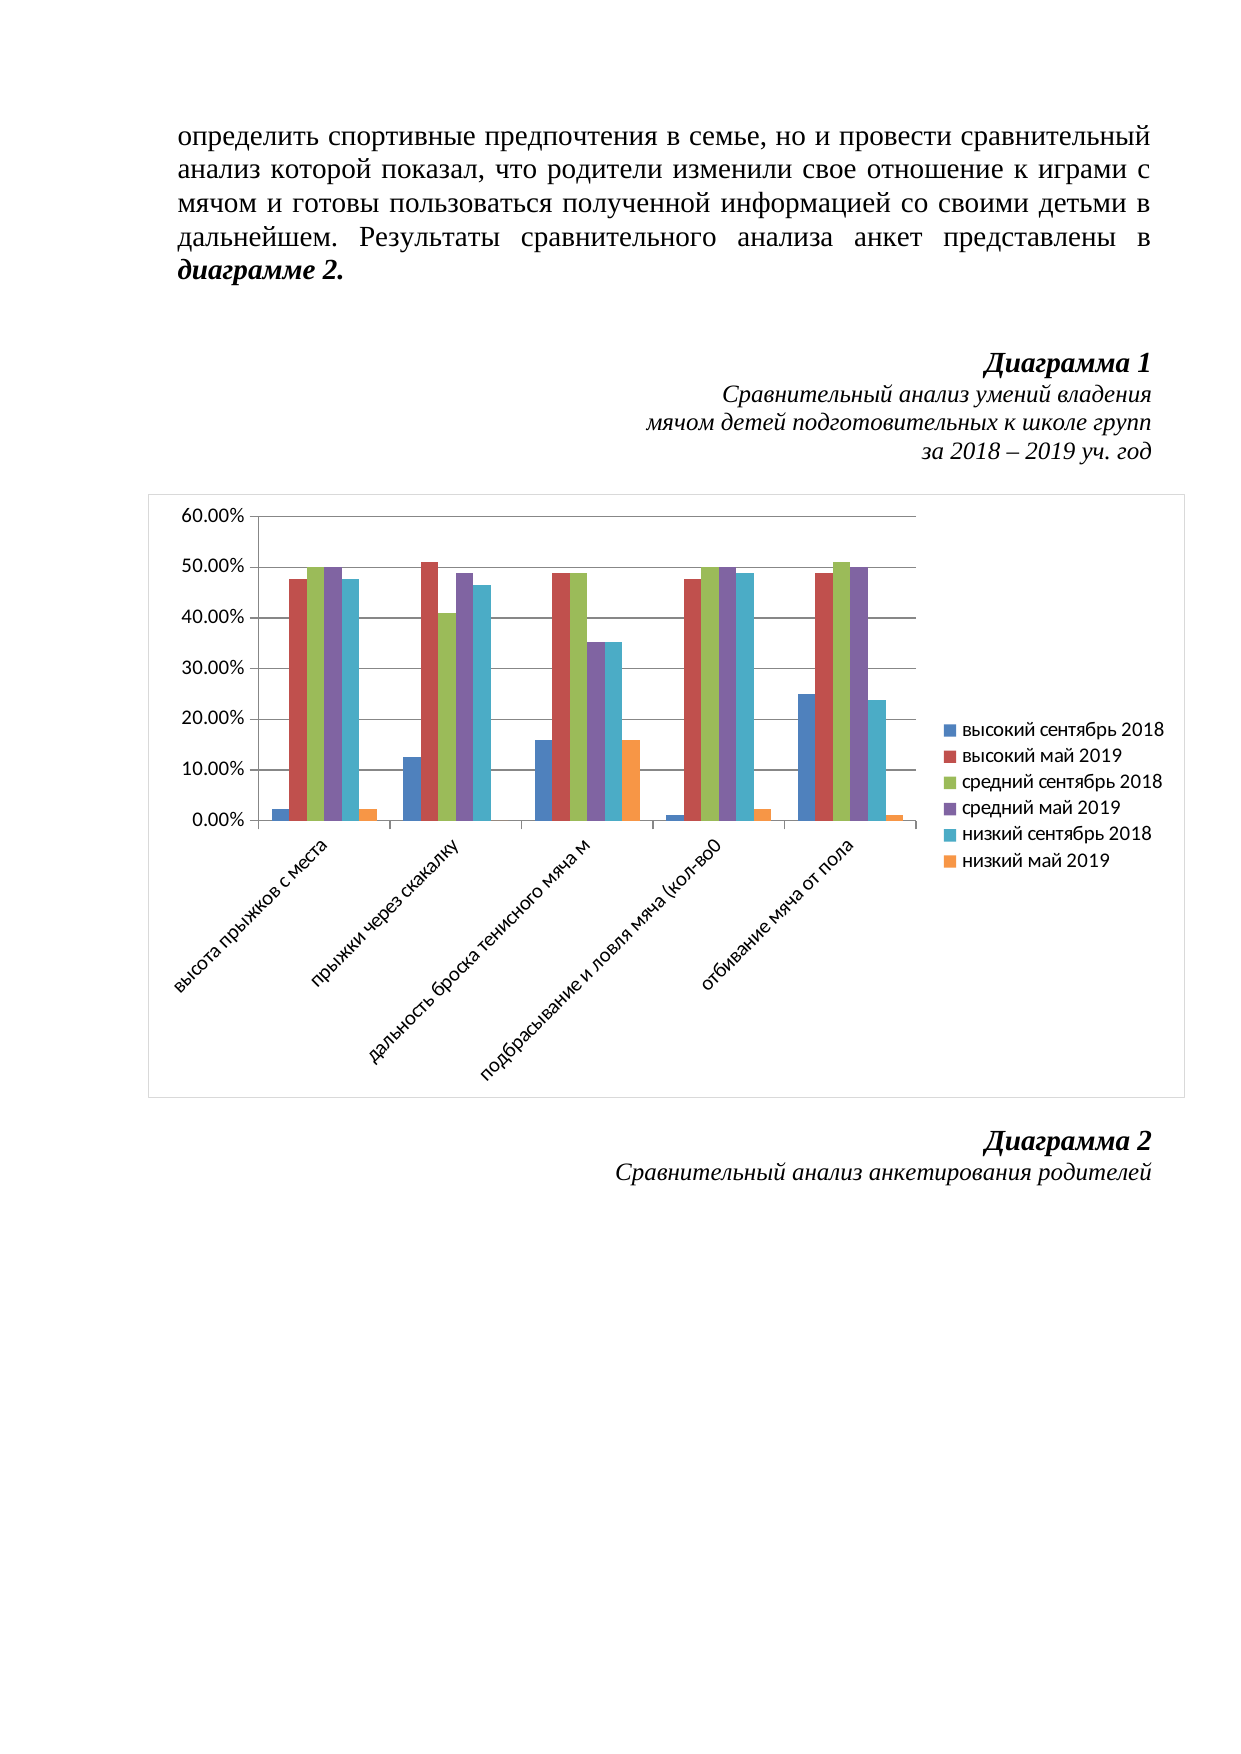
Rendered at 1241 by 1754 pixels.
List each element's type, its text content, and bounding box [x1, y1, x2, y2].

text Сравнительный анализ умений владения [177, 379, 1152, 407]
text Сравнительный анализ анкетирования родителей [177, 1157, 1152, 1186]
text мячом детей подготовительных к школе групп [177, 407, 1152, 436]
text Диаграмма 2 [177, 1123, 1152, 1157]
text Диаграмма 1 [177, 345, 1152, 379]
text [177, 118, 1152, 286]
text за 2018 – 2019 уч. год [177, 436, 1152, 465]
